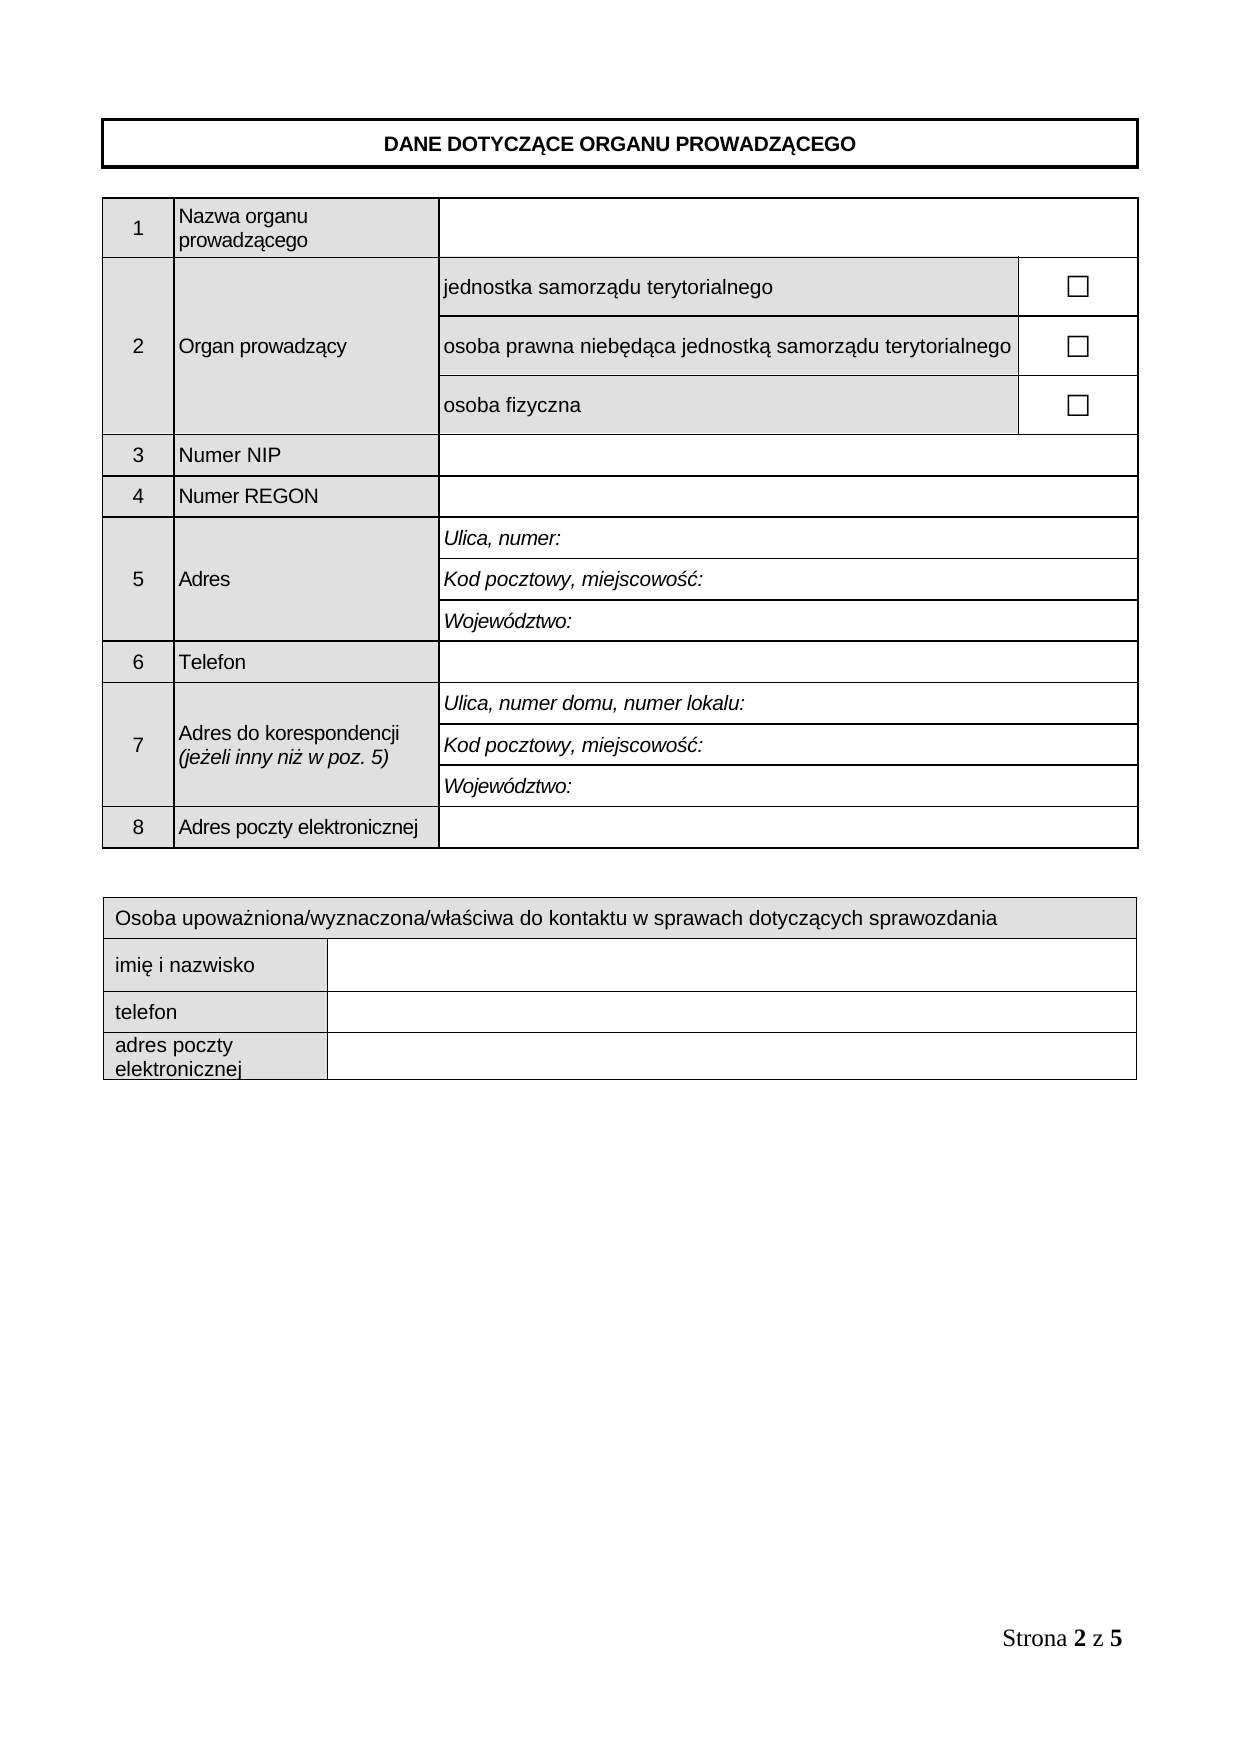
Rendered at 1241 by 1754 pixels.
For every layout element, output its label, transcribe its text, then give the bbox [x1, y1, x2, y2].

table_cell Adres poczty elektronicznej [175, 807, 438, 847]
table_cell jednostka samorządu terytorialnego [440, 258, 1018, 315]
table_cell 4 [103, 477, 173, 516]
table_cell [328, 992, 1136, 1032]
table_cell Kod pocztowy, miejscowość: [440, 725, 1137, 764]
table_header 1 [103, 199, 173, 256]
table_cell adres poczty elektronicznej [104, 1033, 327, 1079]
table_cell 3 [103, 435, 173, 475]
table_cell Numer NIP [175, 435, 438, 475]
table_cell telefon [104, 992, 327, 1032]
table_cell Województwo: [440, 601, 1137, 640]
table_cell 2 [103, 258, 173, 433]
table_cell 7 [103, 683, 173, 806]
table_cell 8 [103, 807, 173, 847]
table_cell Ulica, numer: [440, 518, 1137, 558]
table_cell Numer REGON [175, 477, 438, 516]
table_cell [328, 939, 1136, 991]
table_cell Adres do korespondencji (jeżeli inny niż w poz. 5) [175, 683, 438, 806]
table_cell osoba fizyczna [440, 376, 1018, 433]
table_cell imię i nazwisko [104, 939, 327, 991]
table_cell [328, 1033, 1136, 1079]
table_cell [440, 642, 1137, 682]
table_cell 5 [103, 518, 173, 640]
table_cell [440, 477, 1137, 516]
table_cell osoba prawna niebędąca jednostką samorządu terytorialnego [440, 317, 1018, 374]
table_header [440, 199, 1137, 256]
table_cell Województwo: [440, 766, 1137, 806]
table_header DANE DOTYCZĄCE ORGANU PROWADZĄCEGO [104, 121, 1136, 165]
table_cell Adres [175, 518, 438, 640]
table_cell 6 [103, 642, 173, 682]
table_cell [440, 807, 1137, 847]
table_cell Kod pocztowy, miejscowość: [440, 559, 1137, 599]
table_cell Telefon [175, 642, 438, 682]
table_header Nazwa organu prowadzącego [175, 199, 438, 256]
table_header Osoba upoważniona/wyznaczona/właściwa do kontaktu w sprawach dotyczących sprawozdania [104, 898, 1136, 938]
table_cell [440, 435, 1137, 475]
table_cell Ulica, numer domu, numer lokalu: [440, 683, 1137, 723]
table_cell Organ prowadzący [175, 258, 438, 433]
